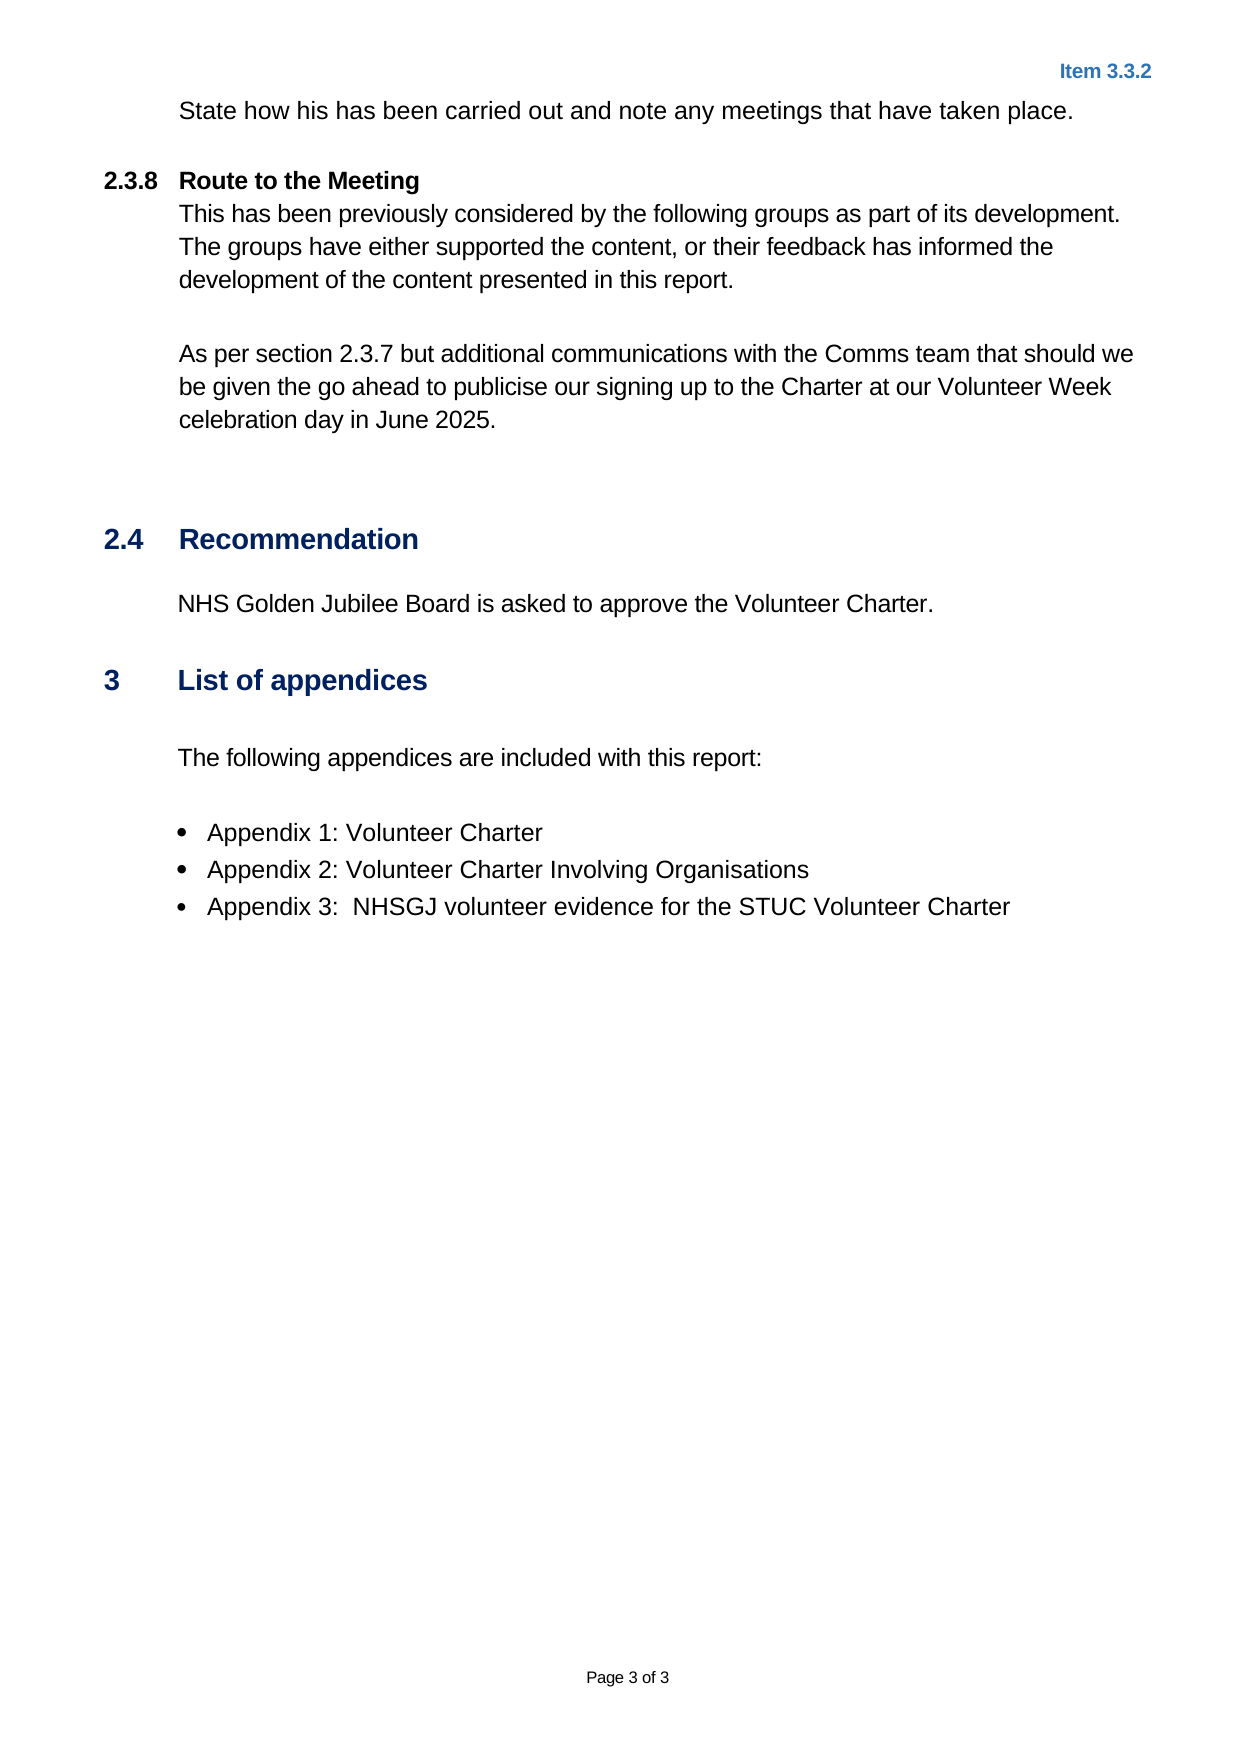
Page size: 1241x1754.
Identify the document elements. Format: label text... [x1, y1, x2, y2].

list State how his has been carried out and note any meetings that have taken place. [178, 96, 1152, 124]
text As per section 2.3.7 but additional communications with the Comms team that should we be given the go ahead to publicise our signing up to the Charter at our Volunteer Week celebration day in June 2025. [178, 339, 1152, 434]
text NHS Golden Jubilee Board is asked to approve the Volunteer Charter. [177, 589, 1152, 618]
subtitle List of appendices [103, 663, 1152, 697]
text The following appendices are included with this report: [103, 743, 1152, 772]
text This has been previously considered by the following groups as part of its development. The groups have either supported the content, or their feedback has informed the development of the content presented in this report. [178, 199, 1152, 294]
subtitle 2.4 Recommendation [103, 522, 1152, 556]
list Appendix 2: Volunteer Charter Involving Organisations [177, 855, 1152, 884]
subtitle Route to the Meeting [103, 166, 1152, 195]
list Appendix 1: Volunteer Charter [177, 817, 1152, 846]
list Appendix 3: NHSGJ volunteer evidence for the STUC Volunteer Charter [177, 892, 1152, 921]
